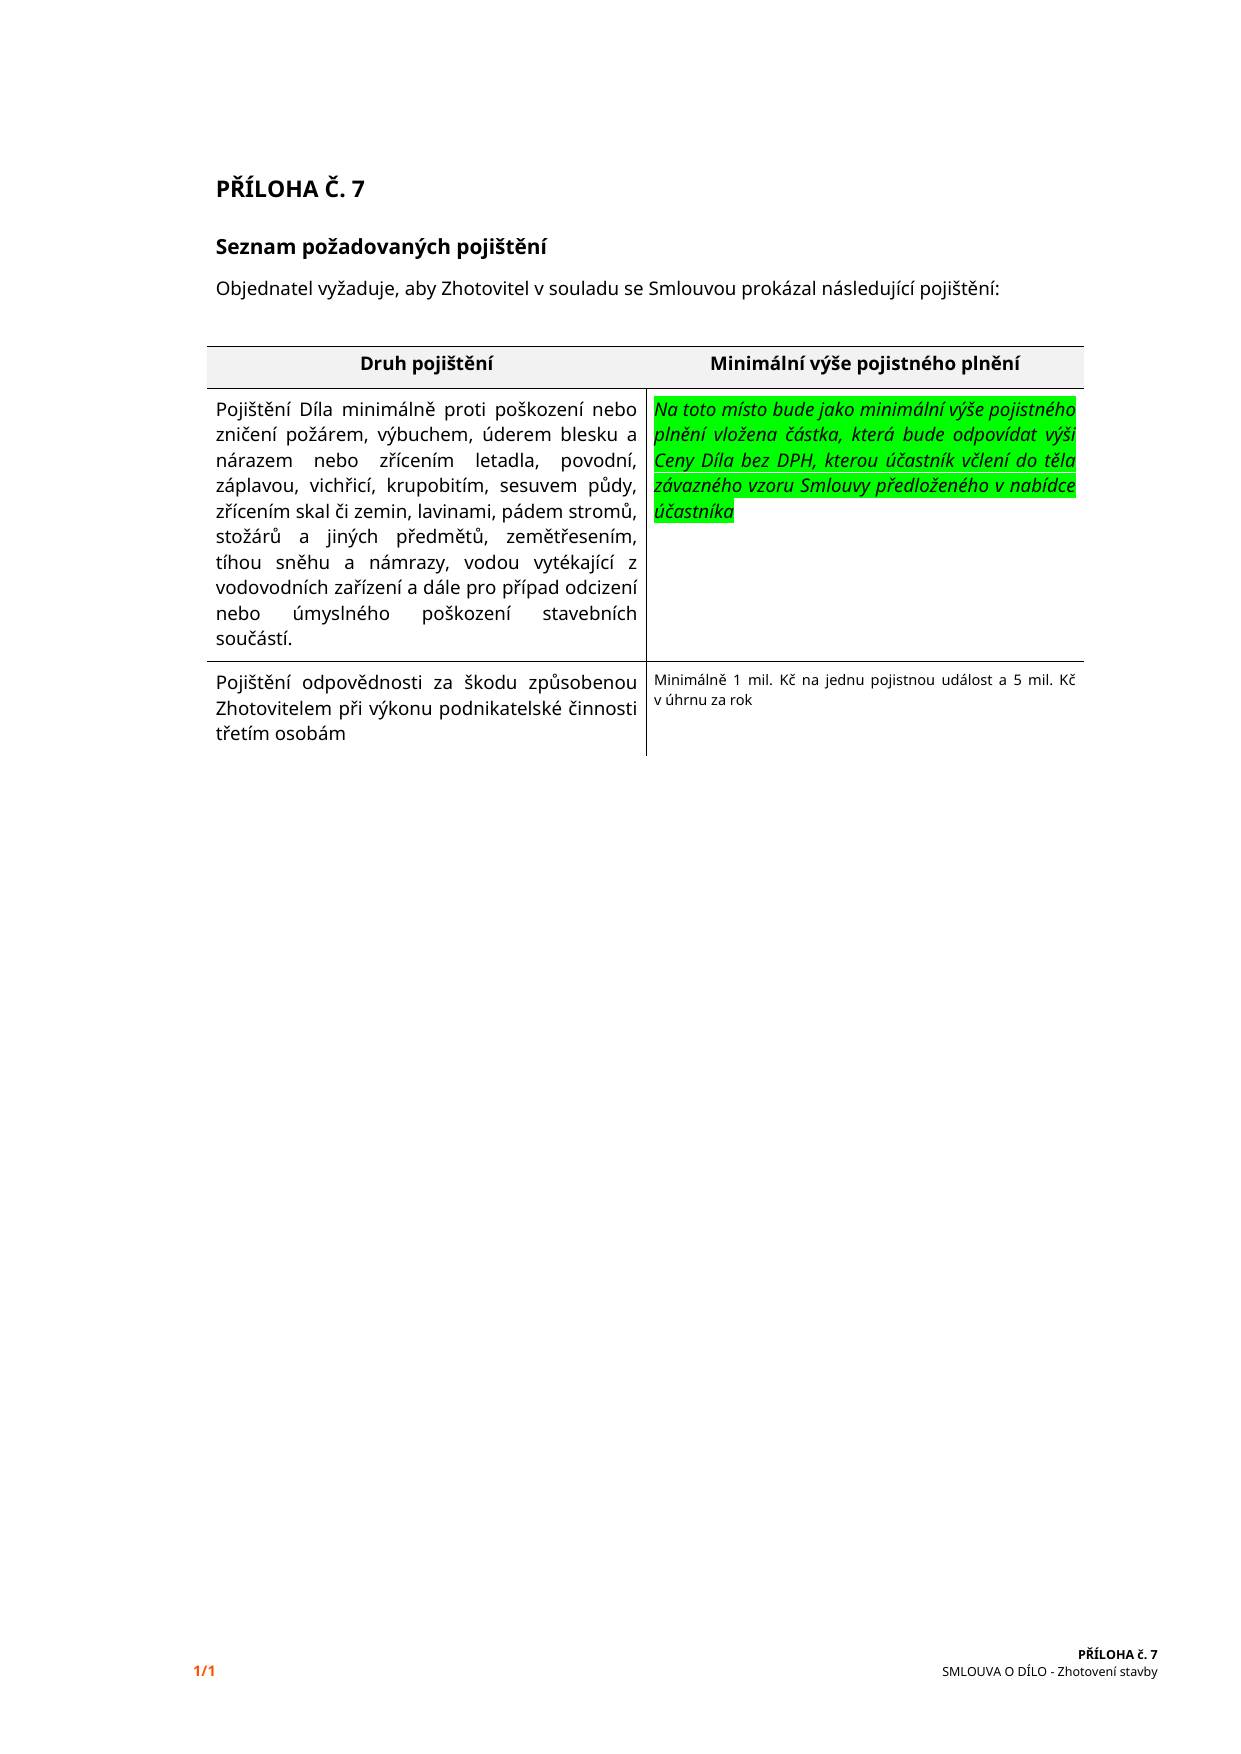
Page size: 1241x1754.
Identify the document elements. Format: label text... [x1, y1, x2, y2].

table_cell Pojištění Díla minimálně proti poškození nebo zničení požárem, výbuchem, úderem blesku a nárazem nebo zřícením letadla, povodní, záplavou, vichřicí, krupobitím, sesuvem půdy, zřícením skal či zemin, lavinami, pádem stromů, stožárů a jiných předmětů, zemětřesením, tíhou sněhu a námrazy, vodou vytékající z vodovodních zařízení a dále pro případ odcizení nebo úmyslného poškození stavebních součástí. [207, 389, 646, 661]
table_header Druh pojištění [207, 347, 646, 388]
table_cell Na toto místo bude jako minimální výše pojistného plnění vložena částka, která bude odpovídat výši Ceny Díla bez DPH, kterou účastník včlení do těla závazného vzoru Smlouvy předloženého v nabídce účastníka [647, 389, 1084, 661]
table_cell Pojištění odpovědnosti za škodu způsobenou Zhotovitelem při výkonu podnikatelské činnosti třetím osobám [207, 662, 646, 756]
text Příloha č. 7 [216, 172, 1093, 204]
text Seznam požadovaných pojištění [216, 232, 1093, 260]
text Objednatel vyžaduje, aby Zhotovitel v souladu se Smlouvou prokázal následující pojištění: [216, 276, 1093, 301]
table_cell Minimálně 1 mil. Kč na jednu pojistnou událost a 5 mil. Kč v úhrnu za rok [647, 662, 1084, 756]
table_header Minimální výše pojistného plnění [646, 347, 1084, 388]
